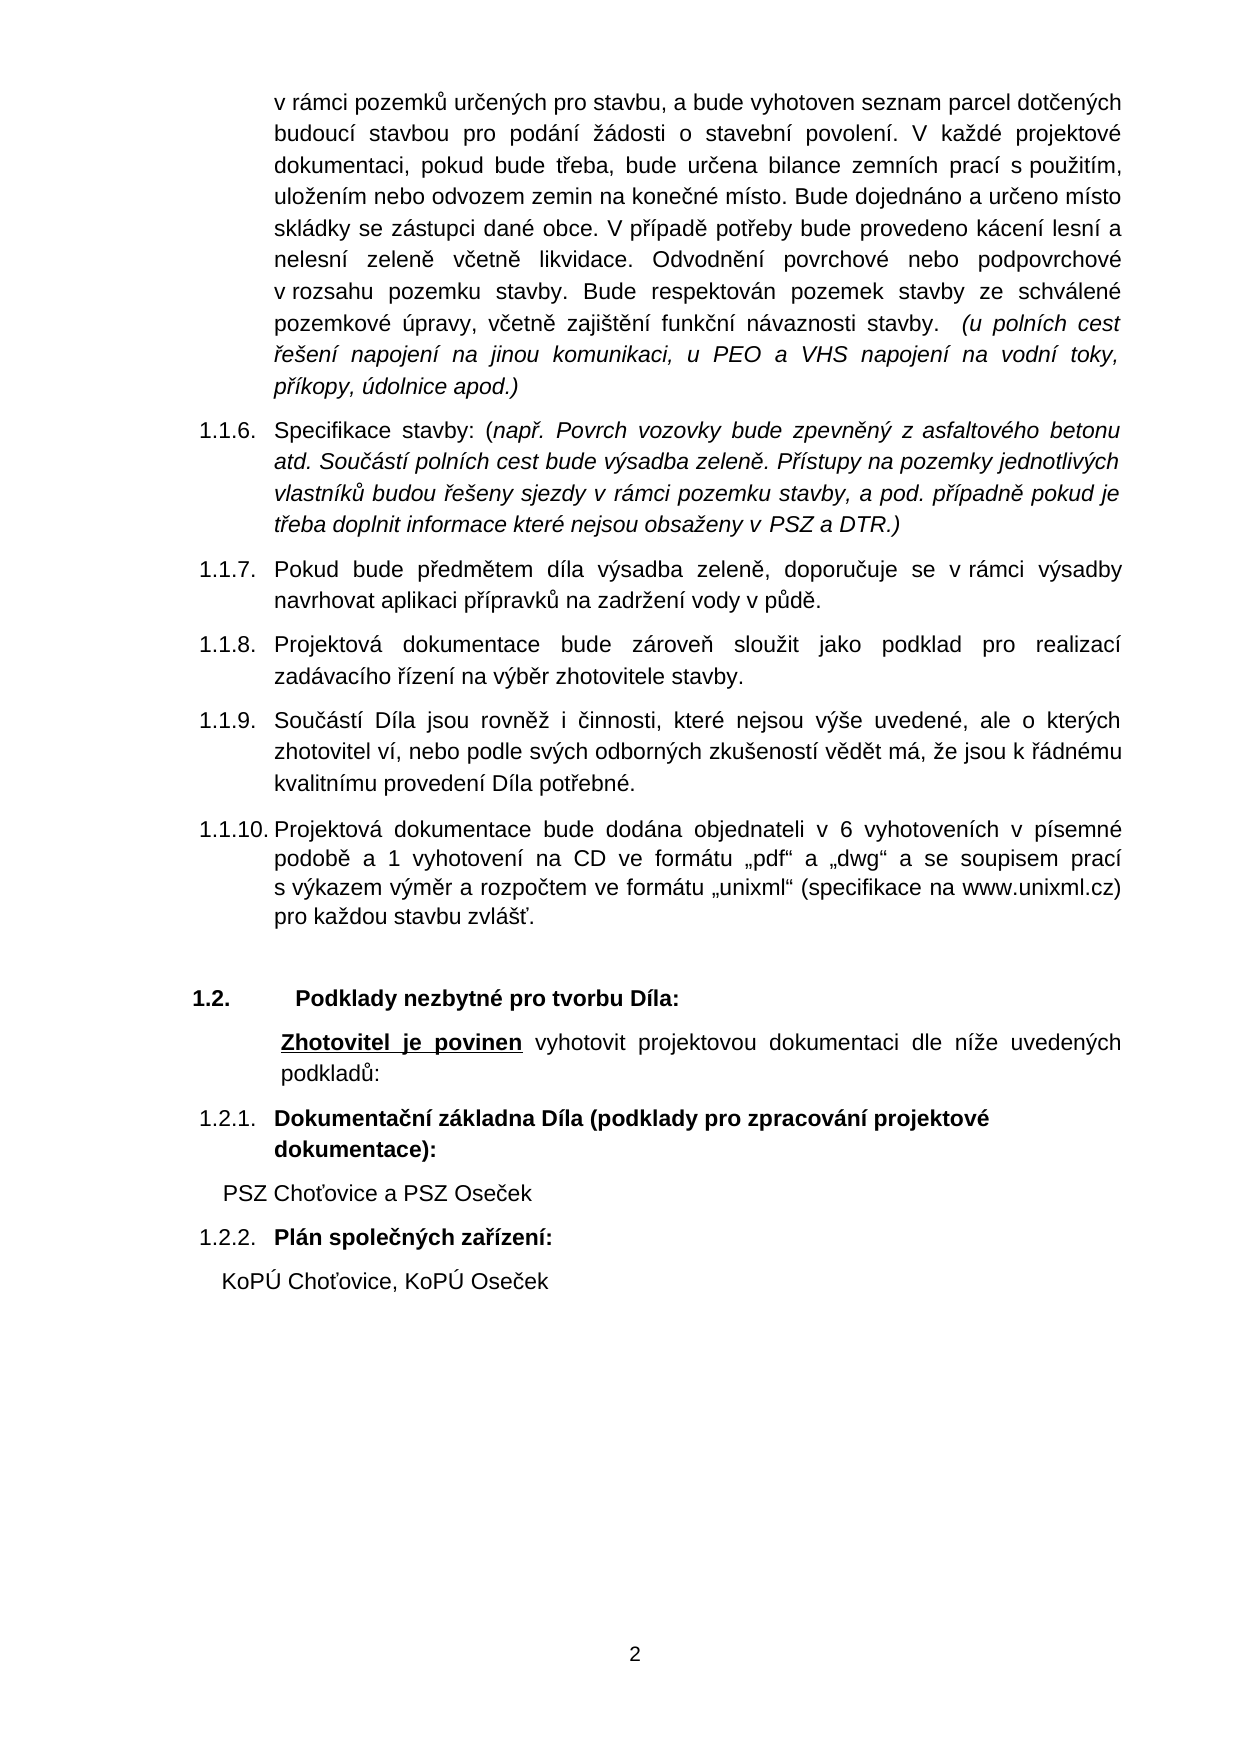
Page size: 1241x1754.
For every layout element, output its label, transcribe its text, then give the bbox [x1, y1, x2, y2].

list PSZ Choťovice a PSZ Oseček [223, 1180, 1122, 1206]
list Podklady nezbytné pro tvorbu Díla: [192, 985, 1122, 1011]
list Zhotovitel je povinen vyhotovit projektovou dokumentaci dle níže uvedených podkladů: [281, 1029, 1122, 1087]
list Dokumentační základna Díla (podklady pro zpracování projektové dokumentace): [199, 1104, 1122, 1162]
list Pokud bude předmětem díla výsadba zeleně, doporučuje se v rámci výsadby navrhovat aplikaci přípravků na zadržení vody v půdě. [199, 556, 1122, 613]
list Specifikace stavby: (např. Povrch vozovky bude zpevněný z asfaltového betonu atd. Součástí polních cest bude výsadba zeleně. Přístupy na pozemky jednotlivých vlastníků budou řešeny sjezdy v rámci pozemku stavby, a pod. případně pokud je třeba doplnit informace které nejsou obsaženy v PSZ a DTR.) [199, 417, 1122, 538]
list KoPÚ Choťovice, KoPÚ Oseček [199, 1268, 1122, 1294]
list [199, 89, 1122, 399]
list Projektová dokumentace bude dodána objednateli v 6 vyhotoveních v písemné podobě a 1 vyhotovení na CD ve formátu „pdf“ a „dwg“ a se soupisem prací s výkazem výměr a rozpočtem ve formátu „unixml“ (specifikace na www.unixml.cz) pro každou stavbu zvlášť. [199, 814, 1122, 931]
list Součástí Díla jsou rovněž i činnosti, které nejsou výše uvedené, ale o kterých zhotovitel ví, nebo podle svých odborných zkušeností vědět má, že jsou k řádnému kvalitnímu provedení Díla potřebné. [199, 707, 1122, 796]
list Plán společných zařízení: [199, 1224, 1122, 1251]
list Projektová dokumentace bude zároveň sloužit jako podklad pro realizací zadávacího řízení na výběr zhotovitele stavby. [199, 631, 1122, 689]
